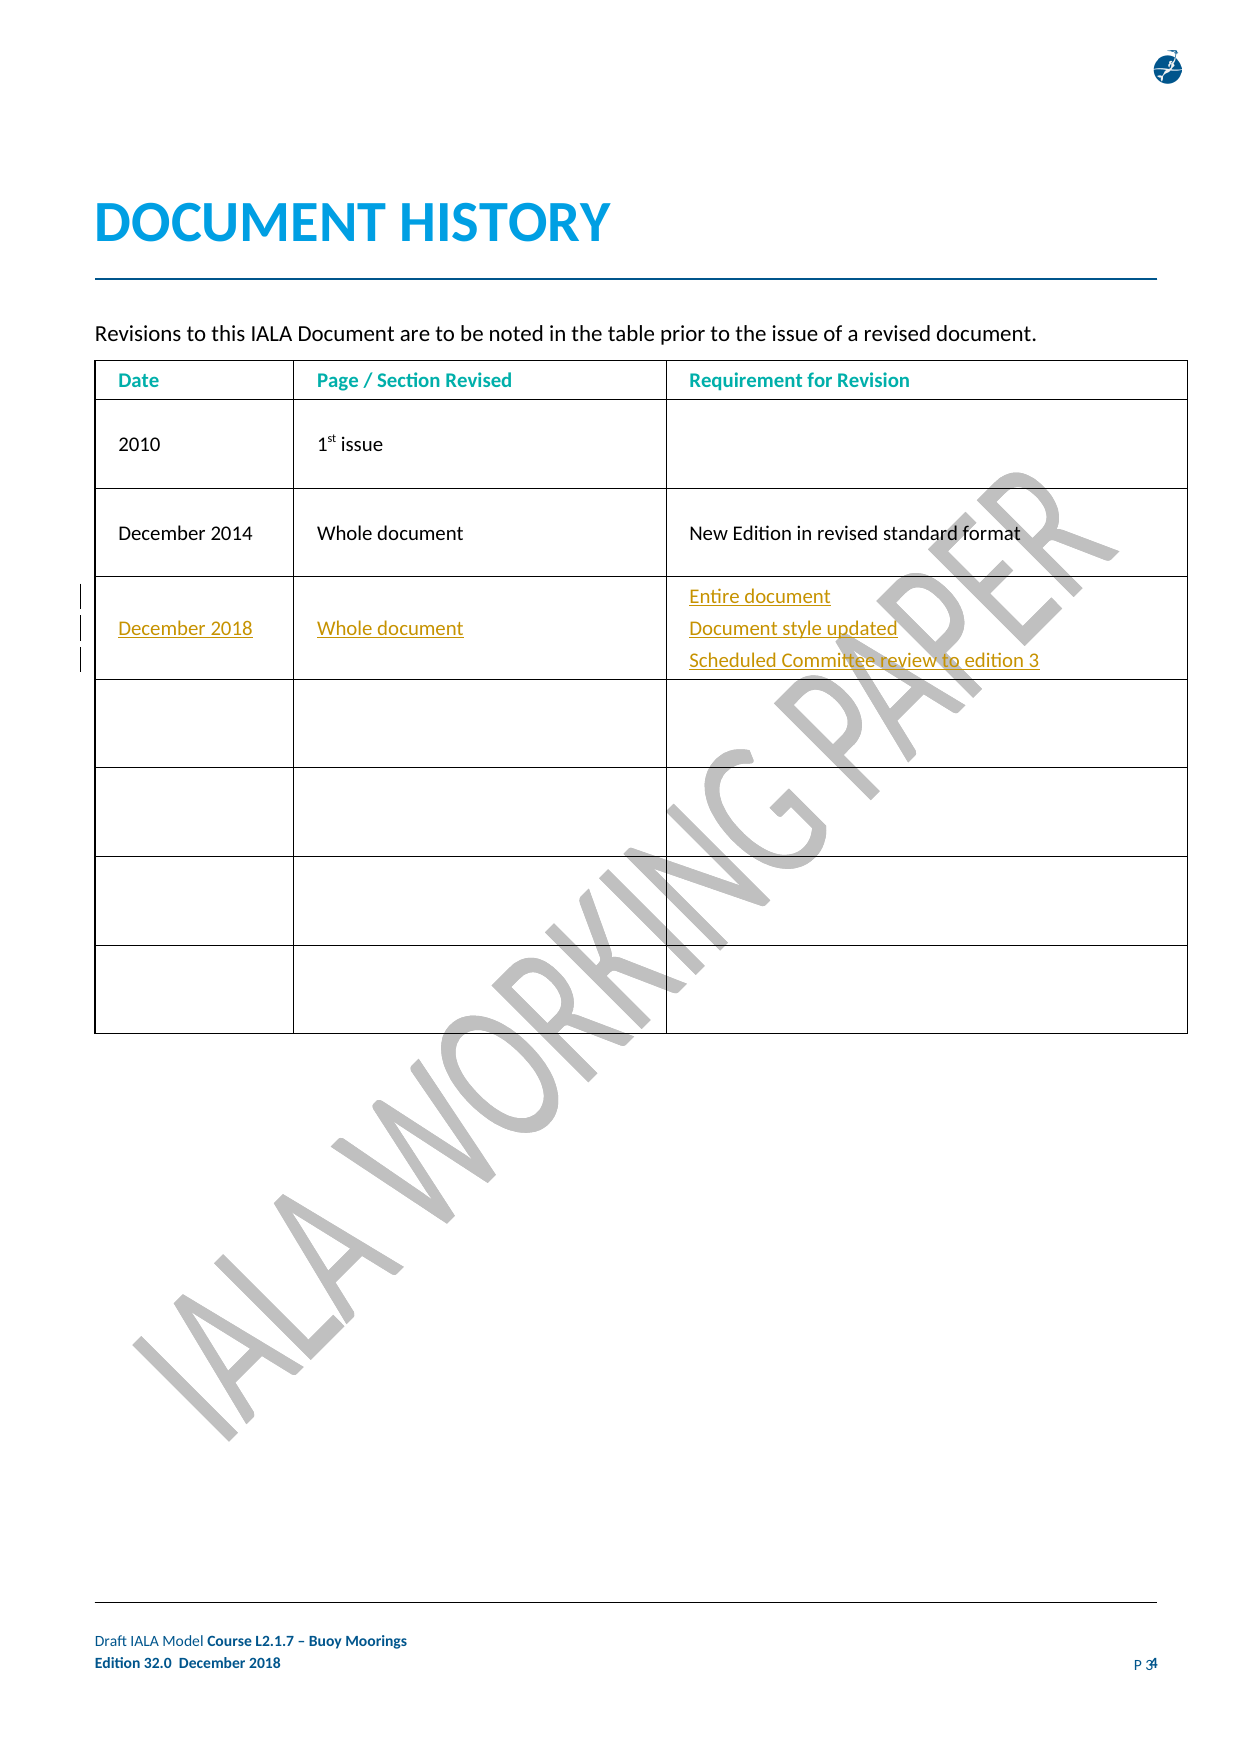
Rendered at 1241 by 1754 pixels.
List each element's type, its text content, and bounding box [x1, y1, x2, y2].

table_header Date [96, 361, 293, 399]
table_cell [667, 400, 1187, 488]
table_cell [294, 768, 666, 856]
table_cell [96, 857, 293, 944]
table_cell [96, 680, 293, 767]
picture [1122, 0, 1241, 119]
table_cell 2010 [96, 400, 293, 488]
table_cell [667, 680, 1187, 767]
table_cell December 2014 [96, 489, 293, 576]
table_cell [667, 768, 1187, 856]
table_cell [667, 857, 1187, 944]
table_cell [294, 857, 666, 944]
table_header Requirement for Revision [667, 361, 1187, 399]
table_cell 1st issue [294, 400, 666, 488]
table_cell [96, 946, 293, 1033]
table_header Page / Section Revised [294, 361, 666, 399]
table_cell [294, 946, 666, 1033]
table_cell [294, 680, 666, 767]
table_cell Whole document [294, 489, 666, 576]
table_cell [667, 946, 1187, 1033]
table_cell [667, 577, 1187, 678]
table_cell [96, 768, 293, 856]
table_cell New Edition in revised standard format [667, 489, 1187, 576]
table_cell [294, 577, 666, 678]
table_cell [96, 577, 293, 678]
text Revisions to this IALA Document are to be noted in the table prior to the issue of a revised document. [94, 319, 1157, 347]
